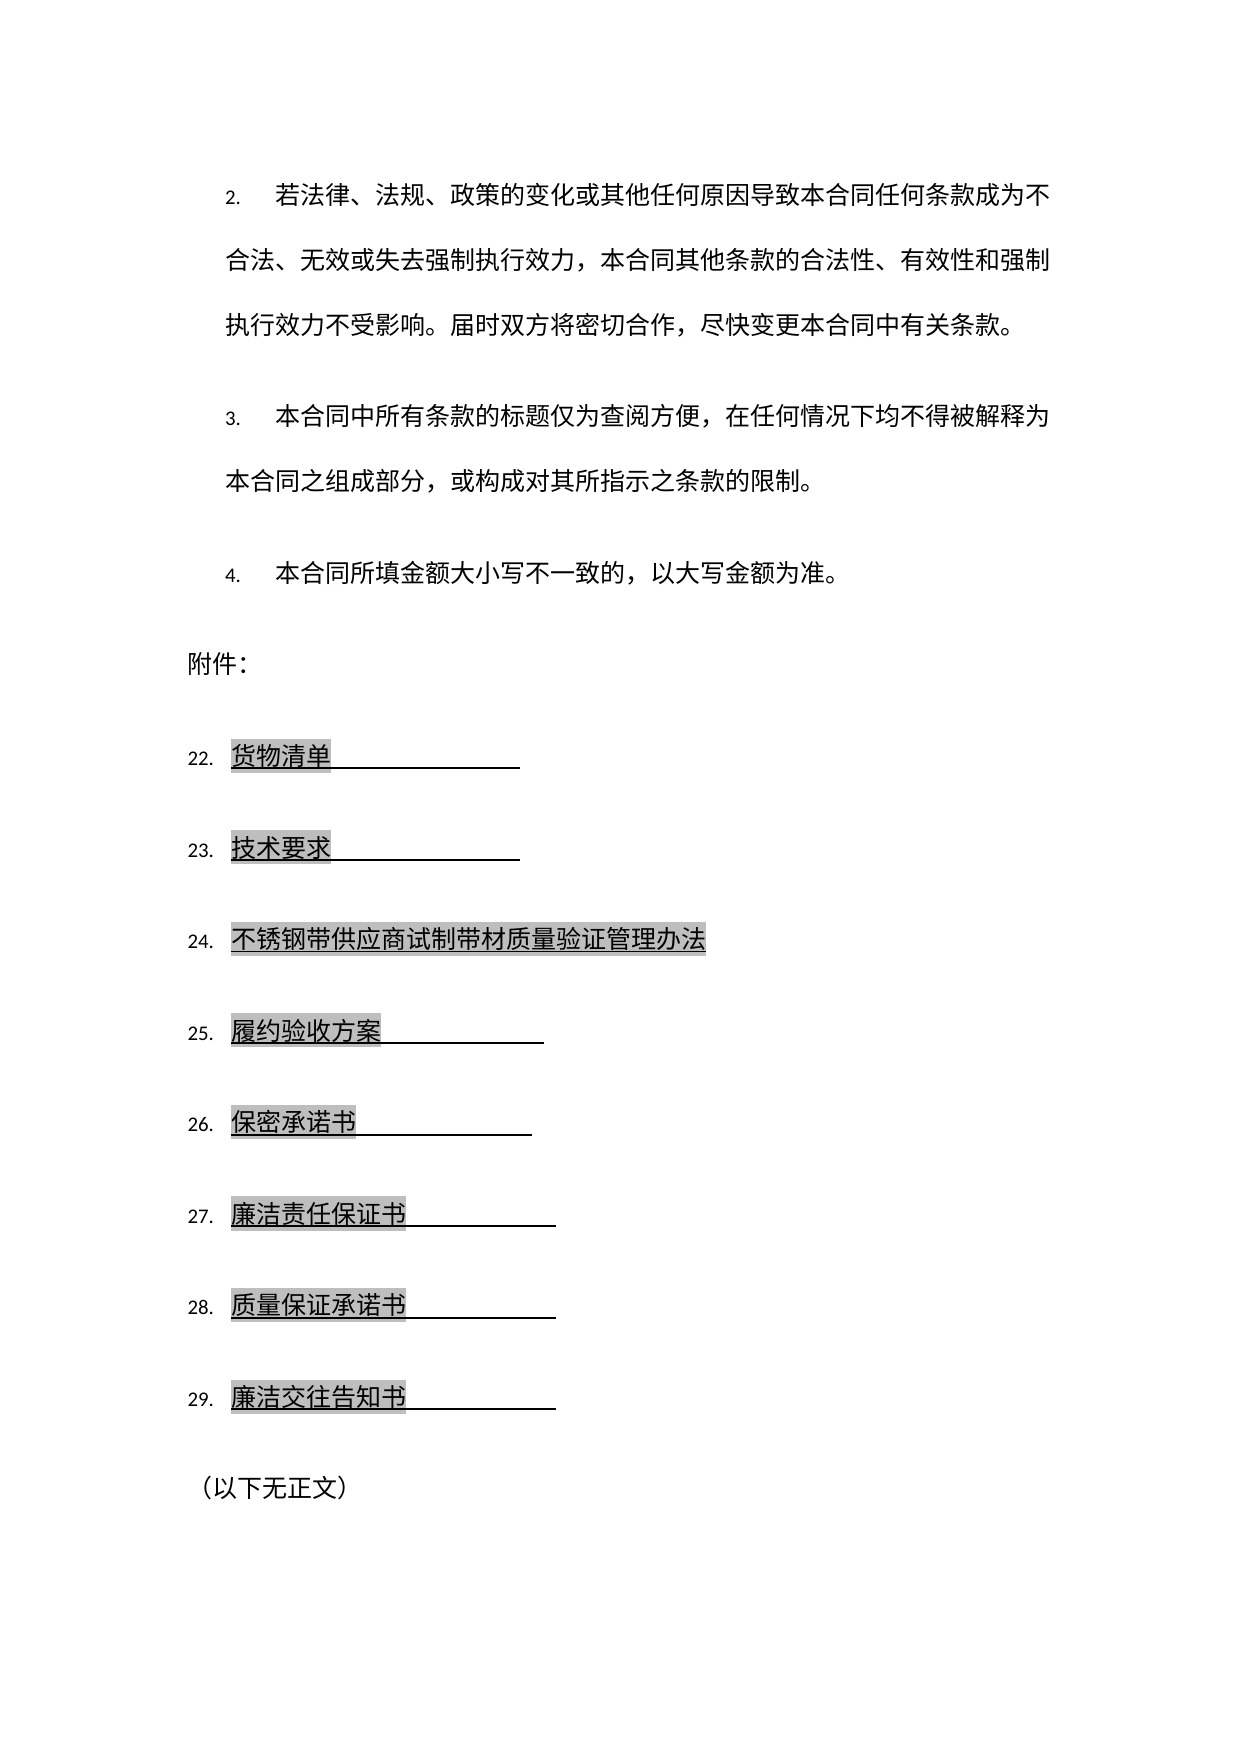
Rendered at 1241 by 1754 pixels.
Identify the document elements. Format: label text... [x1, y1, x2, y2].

list 履约验收方案 [187, 998, 1053, 1063]
list 若法律、法规、政策的变化或其他任何原因导致本合同任何条款成为不合法、无效或失去强制执行效力，本合同其他条款的合法性、有效性和强制执行效力不受影响。届时双方将密切合作，尽快变更本合同中有关条款。 [225, 162, 1053, 357]
list 质量保证承诺书 [187, 1273, 1053, 1338]
list 保密承诺书 [187, 1089, 1053, 1154]
list 货物清单 [187, 723, 1053, 788]
list 技术要求 [187, 815, 1053, 880]
list 不锈钢带供应商试制带材质量验证管理办法 [187, 906, 1053, 971]
list 廉洁交往告知书 [187, 1364, 1053, 1429]
list 本合同中所有条款的标题仅为查阅方便，在任何情况下均不得被解释为本合同之组成部分，或构成对其所指示之条款的限制。 [225, 383, 1053, 513]
text 附件： [187, 632, 1053, 697]
text （以下无正文） [187, 1456, 1053, 1521]
list 廉洁责任保证书 [187, 1181, 1053, 1246]
list 本合同所填金额大小写不一致的，以大写金额为准。 [225, 540, 1053, 605]
